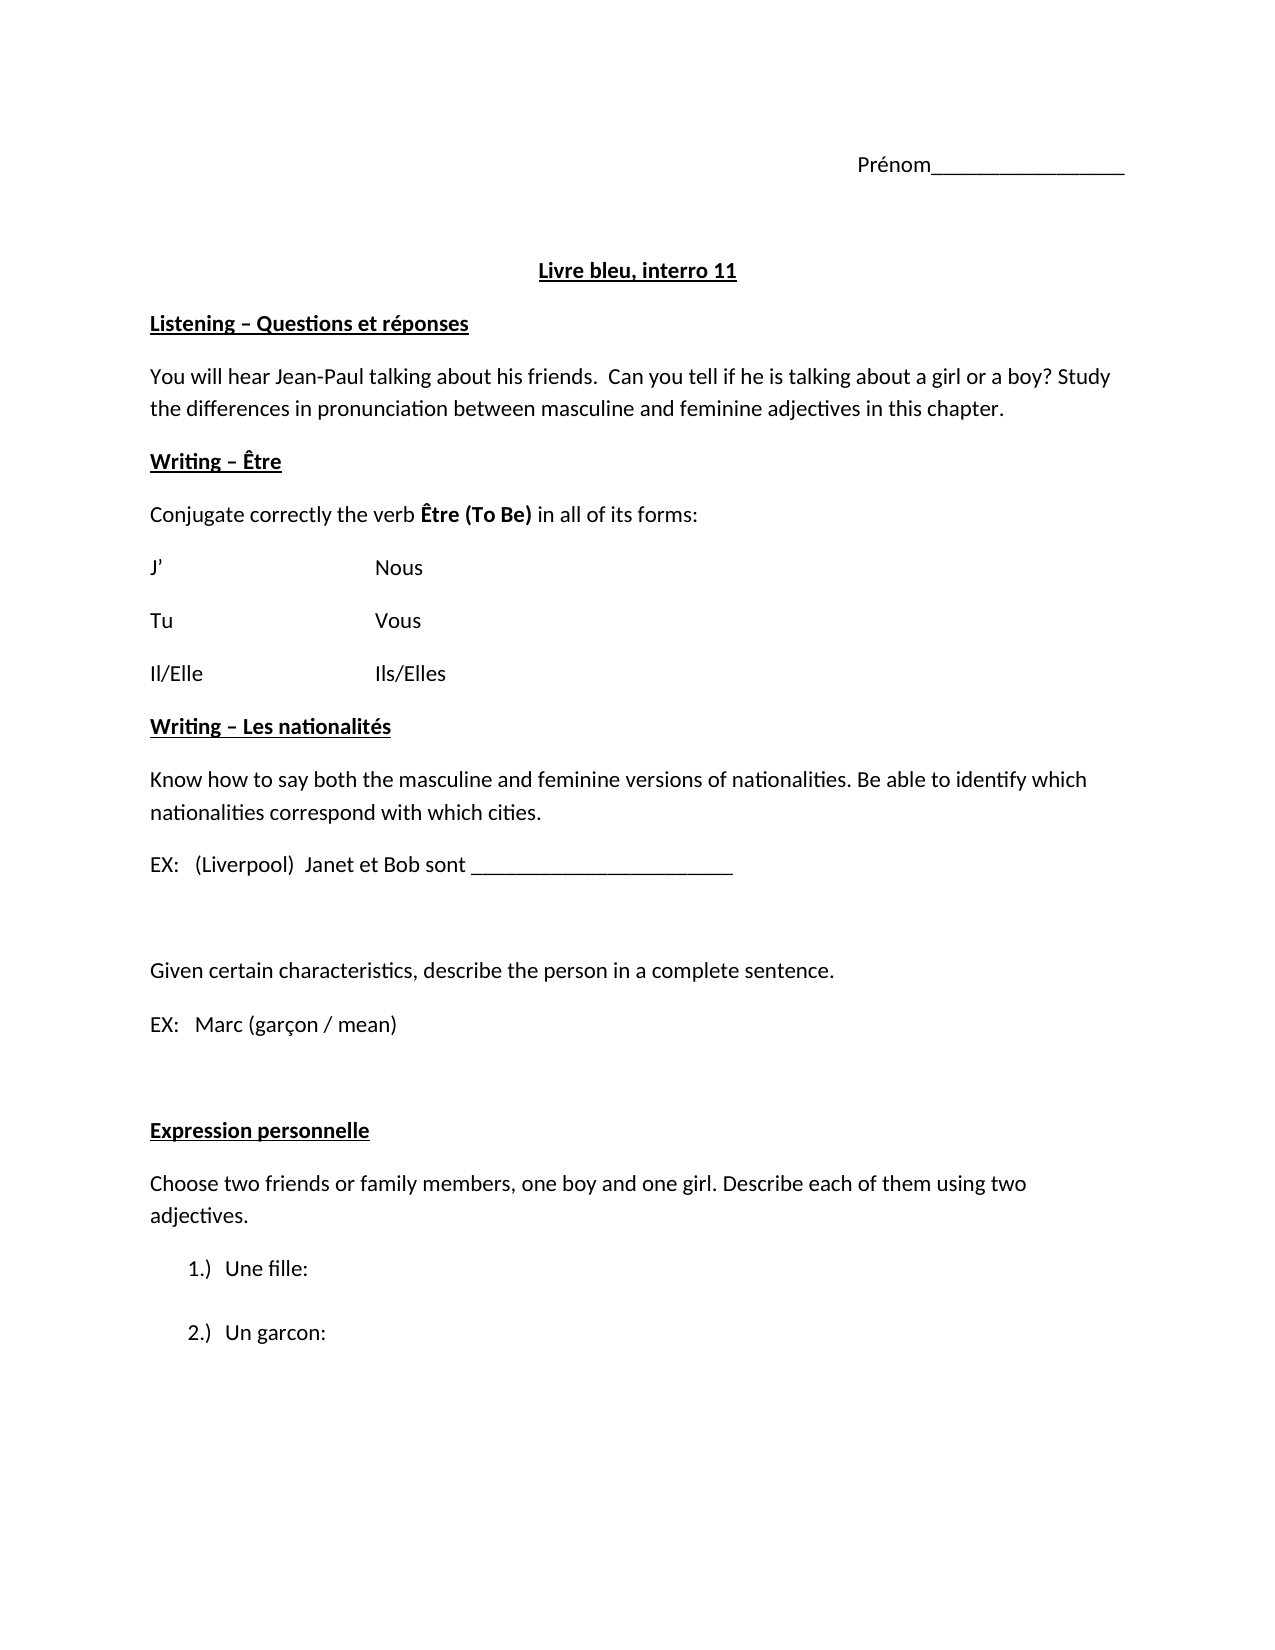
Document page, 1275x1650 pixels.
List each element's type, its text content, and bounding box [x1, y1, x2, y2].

text Listening – Questions et réponses [150, 309, 1125, 337]
text EX: Marc (garçon / mean) [150, 1010, 1125, 1038]
text Livre bleu, interro 11 [150, 256, 1125, 284]
text You will hear Jean-Paul talking about his friends. Can you tell if he is talking about a girl or a boy? Study the differences in pronunciation between masculine and feminine adjectives in this chapter. [150, 362, 1125, 422]
text J’ Nous [150, 553, 1125, 581]
text Tu Vous [150, 606, 1125, 634]
list Une fille: [187, 1254, 1125, 1282]
text Il/Elle Ils/Elles [150, 659, 1125, 687]
list Un garcon: [187, 1318, 1125, 1346]
text Prénom_________________ [150, 150, 1125, 178]
text Given certain characteristics, describe the person in a complete sentence. [150, 957, 1125, 985]
text Conjugate correctly the verb Être (To Be) in all of its forms: [150, 500, 1125, 528]
text Writing – Être [150, 447, 1125, 475]
text Choose two friends or family members, one boy and one girl. Describe each of them using two adjectives. [150, 1169, 1125, 1229]
text EX: (Liverpool) Janet et Bob sont _______________________ [150, 851, 1125, 879]
text Writing – Les nationalités [150, 712, 1125, 740]
text Know how to say both the masculine and feminine versions of nationalities. Be able to identify which nationalities correspond with which cities. [150, 765, 1125, 826]
text Expression personnelle [150, 1116, 1125, 1144]
